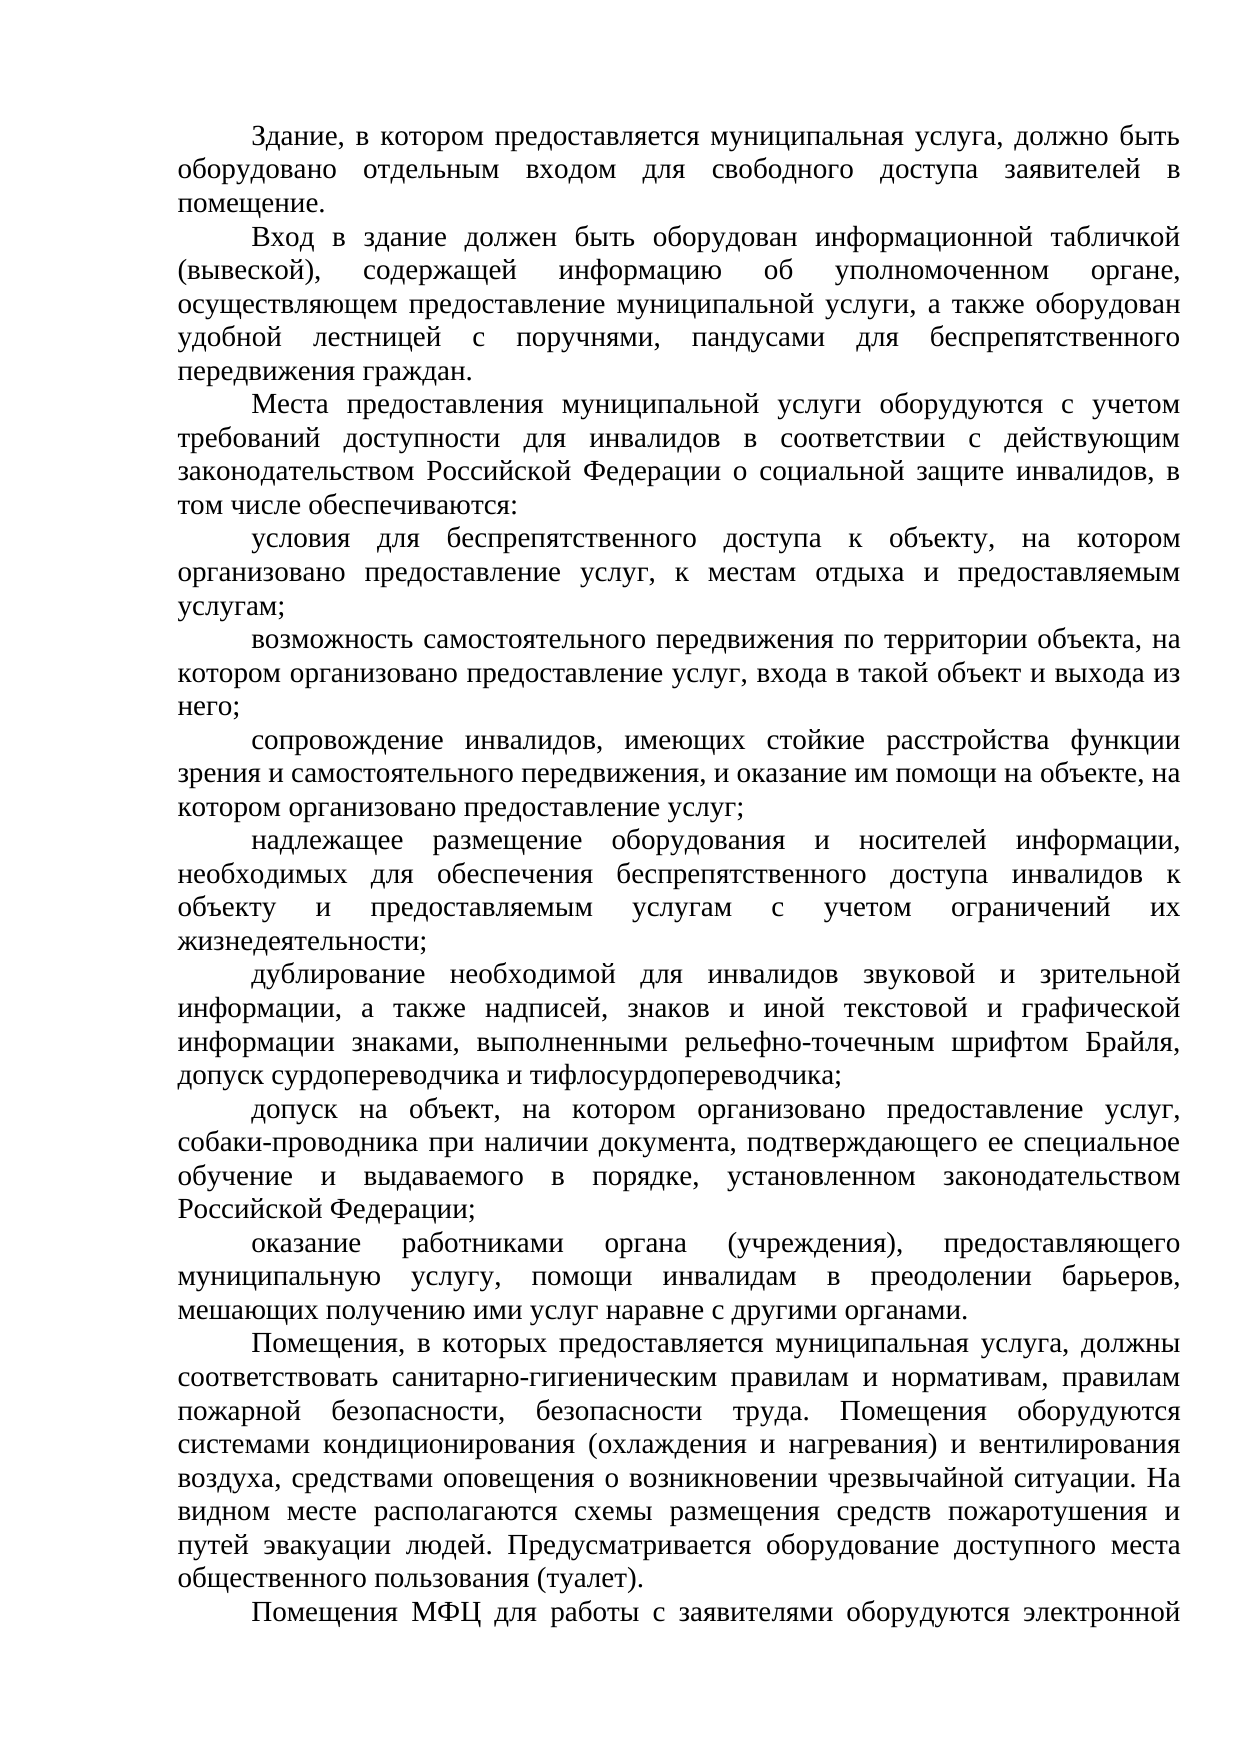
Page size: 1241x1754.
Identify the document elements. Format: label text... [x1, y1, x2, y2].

text дублирование необходимой для инвалидов звуковой и зрительной информации, а также надписей, знаков и иной текстовой и графической информации знаками, выполненными рельефно-точечным шрифтом Брайля, допуск сурдопереводчика и тифлосурдопереводчика; [177, 957, 1181, 1091]
text сопровождение инвалидов, имеющих стойкие расстройства функции зрения и самостоятельного передвижения, и оказание им помощи на объекте, на котором организовано предоставление услуг; [177, 722, 1181, 822]
text возможность самостоятельного передвижения по территории объекта, на котором организовано предоставление услуг, входа в такой объект и выхода из него; [177, 621, 1181, 722]
text условия для беспрепятственного доступа к объекту, на котором организовано предоставление услуг, к местам отдыха и предоставляемым услугам; [177, 521, 1181, 621]
text Вход в здание должен быть оборудован информационной табличкой (вывеской), содержащей информацию об уполномоченном органе, осуществляющем предоставление муниципальной услуги, а также оборудован удобной лестницей с поручнями, пандусами для беспрепятственного передвижения граждан. [177, 219, 1181, 386]
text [177, 1594, 1181, 1627]
text надлежащее размещение оборудования и носителей информации, необходимых для обеспечения беспрепятственного доступа инвалидов к объекту и предоставляемым услугам с учетом ограничений их жизнедеятельности; [177, 822, 1181, 957]
text Места предоставления муниципальной услуги оборудуются с учетом требований доступности для инвалидов в соответствии с действующим законодательством Российской Федерации о социальной защите инвалидов, в том числе обеспечиваются: [177, 386, 1181, 521]
text Здание, в котором предоставляется муниципальная услуга, должно быть оборудовано отдельным входом для свободного доступа заявителей в помещение. [177, 118, 1181, 219]
text оказание работниками органа (учреждения), предоставляющего муниципальную услугу, помощи инвалидам в преодолении барьеров, мешающих получению ими услуг наравне с другими органами. [177, 1225, 1181, 1326]
text Помещения, в которых предоставляется муниципальная услуга, должны соответствовать санитарно-гигиеническим правилам и нормативам, правилам пожарной безопасности, безопасности труда. Помещения оборудуются системами кондиционирования (охлаждения и нагревания) и вентилирования воздуха, средствами оповещения о возникновении чрезвычайной ситуации. На видном месте располагаются схемы размещения средств пожаротушения и путей эвакуации людей. Предусматривается оборудование доступного места общественного пользования (туалет). [177, 1326, 1181, 1594]
text допуск на объект, на котором организовано предоставление услуг, собаки-проводника при наличии документа, подтверждающего ее специальное обучение и выдаваемого в порядке, установленном законодательством Российской Федерации; [177, 1091, 1181, 1225]
